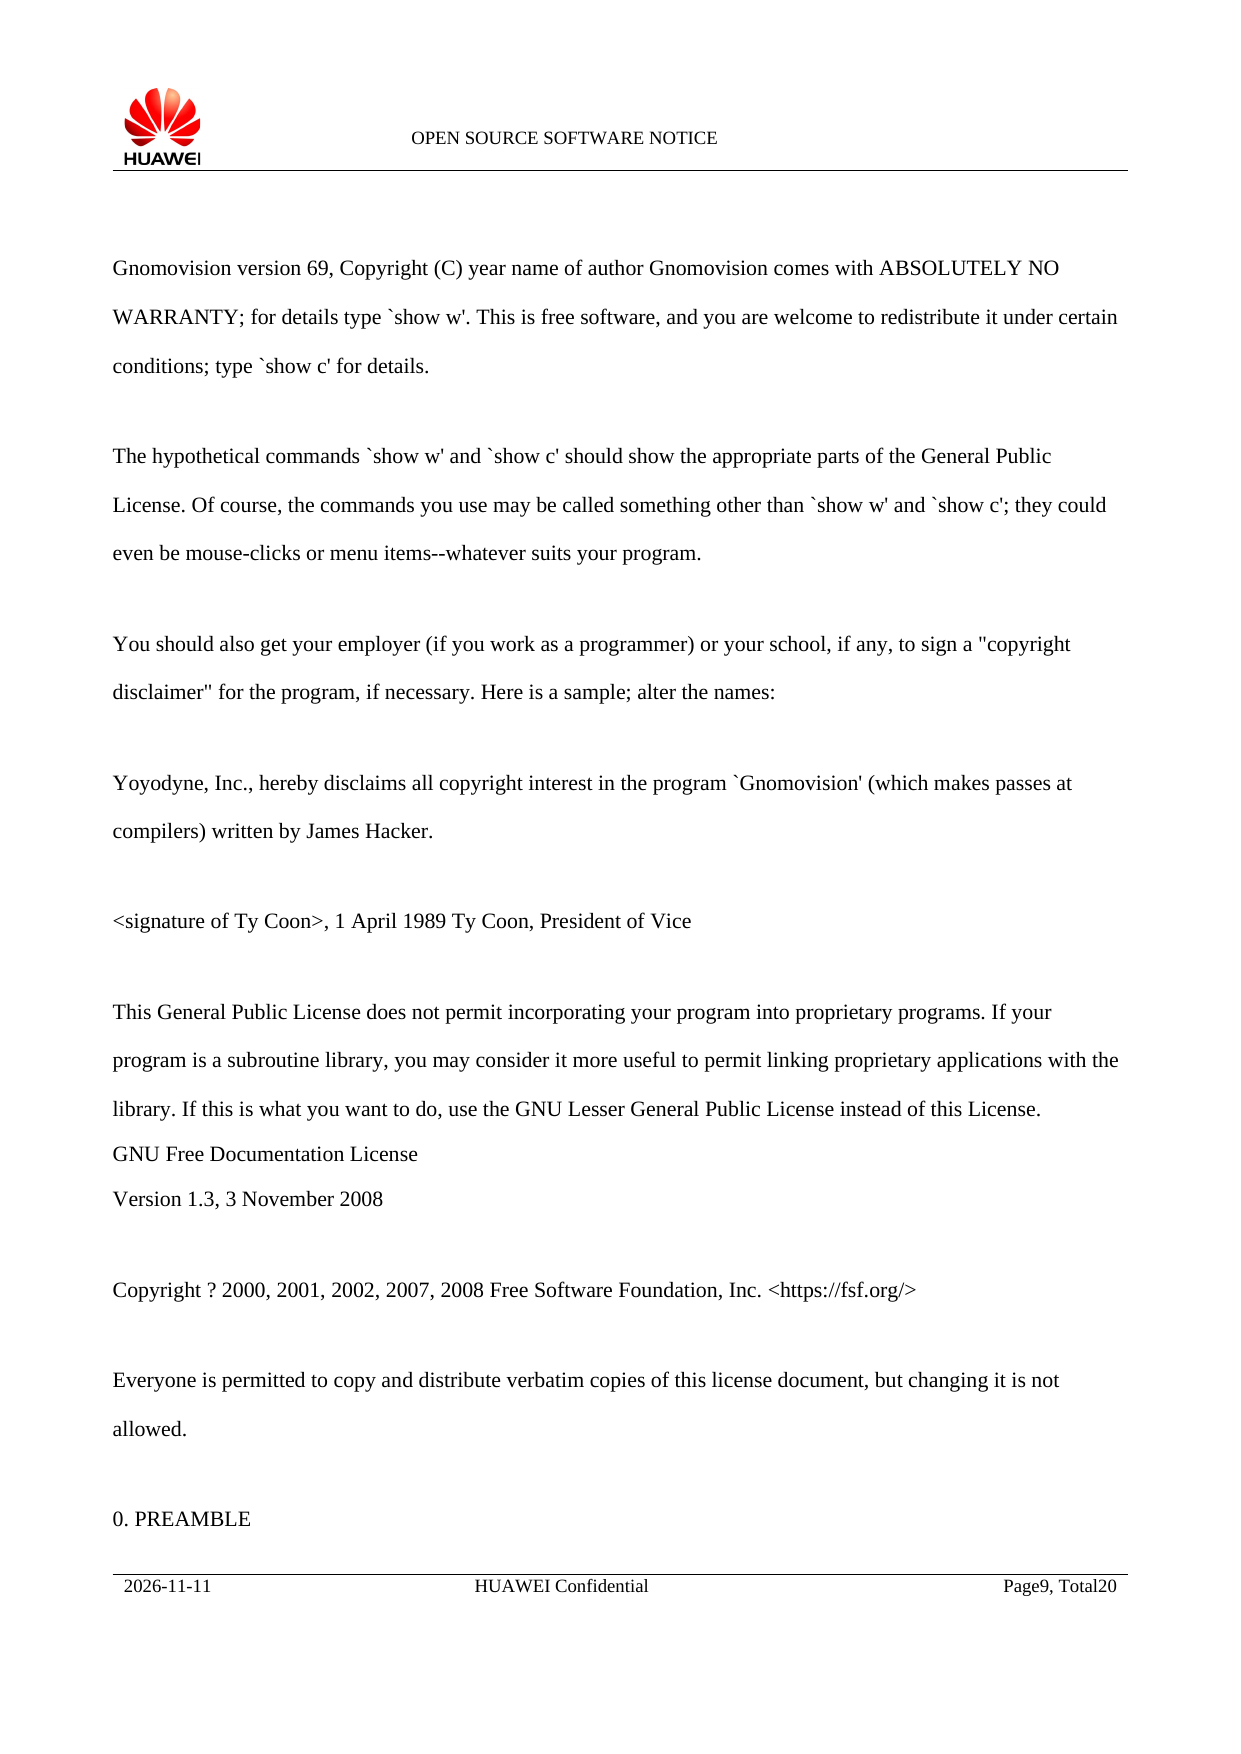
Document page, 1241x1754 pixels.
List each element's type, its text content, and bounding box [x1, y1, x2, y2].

text GNU Free Documentation License [112, 1138, 1128, 1170]
text The hypothetical commands `show w' and `show c' should show the appropriate parts of the General Public License. Of course, the commands you use may be called something other than `show w' and `show c'; they could even be mouse-clicks or menu items--whatever suits your program. [112, 439, 1128, 569]
text Everyone is permitted to copy and distribute verbatim copies of this license document, but changing it is not allowed. [112, 1363, 1128, 1444]
text Yoyodyne, Inc., hereby disclaims all copyright interest in the program `Gnomovision' (which makes passes at compilers) written by James Hacker. [112, 766, 1128, 847]
text <signature of Ty Coon>, 1 April 1989 Ty Coon, President of Vice [112, 905, 1128, 937]
text Version 1.3, 3 November 2008 [112, 1183, 1128, 1215]
picture [124, 88, 201, 165]
text Gnomovision version 69, Copyright (C) year name of author Gnomovision comes with ABSOLUTELY NO WARRANTY; for details type `show w'. This is free software, and you are welcome to redistribute it under certain conditions; type `show c' for details. [112, 251, 1128, 381]
text You should also get your employer (if you work as a programmer) or your school, if any, to sign a "copyright disclaimer" for the program, if necessary. Here is a sample; alter the names: [112, 627, 1128, 708]
text 0. PREAMBLE [112, 1502, 1128, 1534]
text Copyright ? 2000, 2001, 2002, 2007, 2008 Free Software Foundation, Inc. <https://fsf.org/> [112, 1273, 1128, 1305]
text This General Public License does not permit incorporating your program into proprietary programs. If your program is a subroutine library, you may consider it more useful to permit linking proprietary applications with the library. If this is what you want to do, use the GNU Lesser General Public License instead of this License. [112, 995, 1128, 1125]
